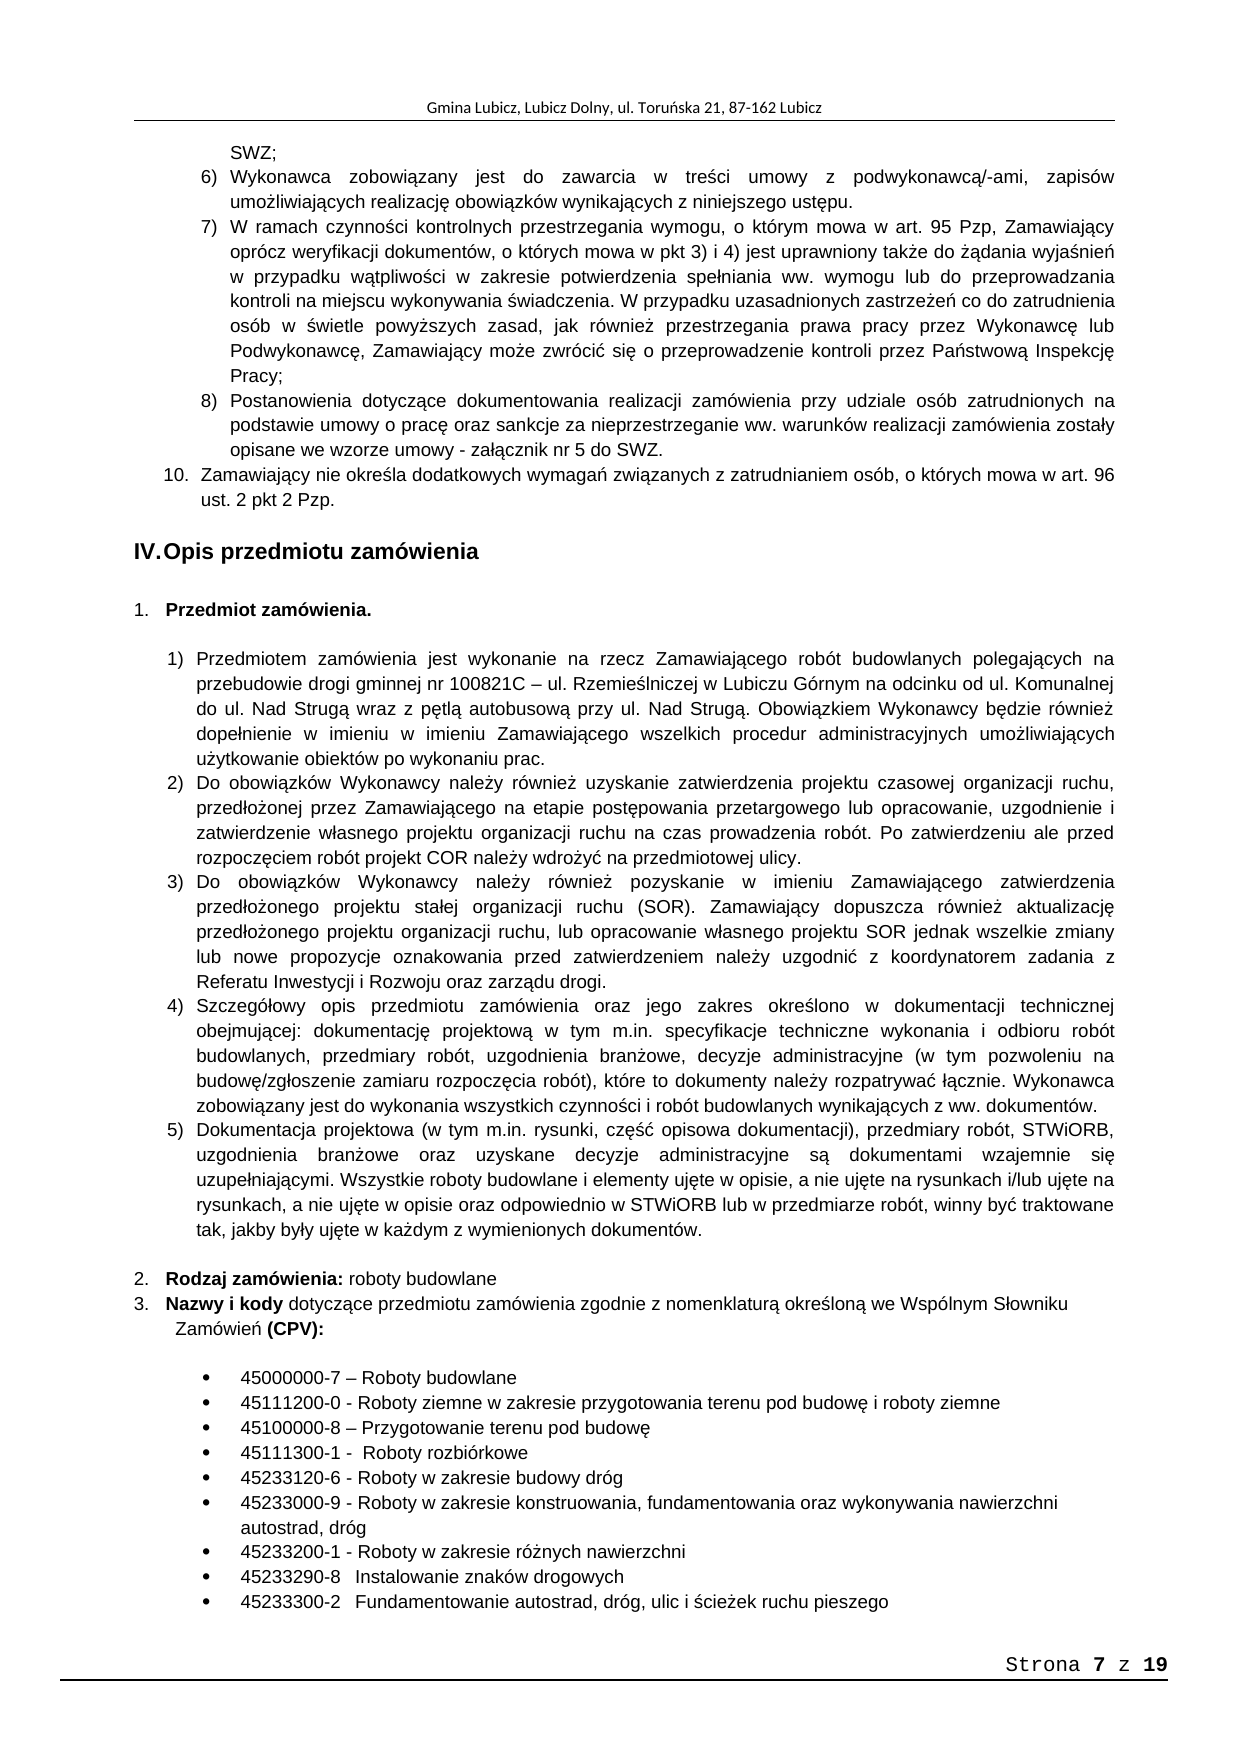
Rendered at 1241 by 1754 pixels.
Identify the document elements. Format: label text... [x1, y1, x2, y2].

list 45233000-9 - Roboty w zakresie konstruowania, fundamentowania oraz wykonywania nawierzchni autostrad, dróg [203, 1492, 1115, 1538]
list Zamawiający nie określa dodatkowych wymagań związanych z zatrudnianiem osób, o których mowa w art. 96 ust. 2 pkt 2 Pzp. [163, 464, 1115, 510]
list 45000000-7 – Roboty budowlane [203, 1367, 1115, 1389]
list Rodzaj zamówienia: roboty budowlane [133, 1268, 1115, 1289]
list Opis przedmiotu zamówienia [133, 538, 1115, 564]
list 45233300-2 Fundamentowanie autostrad, dróg, ulic i ścieżek ruchu pieszego [203, 1591, 1115, 1613]
list Nazwy i kody dotyczące przedmiotu zamówienia zgodnie z nomenklaturą określoną we Wspólnym Słowniku Zamówień (CPV): [133, 1293, 1115, 1339]
list 45111300-1 - Roboty rozbiórkowe [203, 1442, 1115, 1463]
list Dokumentacja projektowa (w tym m.in. rysunki, część opisowa dokumentacji), przedmiary robót, STWiORB, uzgodnienia branżowe oraz uzyskane decyzje administracyjne są dokumentami wzajemnie się uzupełniającymi. Wszystkie roboty budowlane i elementy ujęte w opisie, a nie ujęte na rysunkach i/lub ujęte na rysunkach, a nie ujęte w opisie oraz odpowiednio w STWiORB lub w przedmiarze robót, winny być traktowane tak, jakby były ujęte w każdym z wymienionych dokumentów. [167, 1119, 1115, 1240]
list 45233120-6 - Roboty w zakresie budowy dróg [203, 1467, 1115, 1488]
list Przedmiotem zamówienia jest wykonanie na rzecz Zamawiającego robót budowlanych polegających na przebudowie drogi gminnej nr 100821C – ul. Rzemieślniczej w Lubiczu Górnym na odcinku od ul. Komunalnej do ul. Nad Strugą wraz z pętlą autobusową przy ul. Nad Strugą. Obowiązkiem Wykonawcy będzie również dopełnienie w imieniu w imieniu Zamawiającego wszelkich procedur administracyjnych umożliwiających użytkowanie obiektów po wykonaniu prac. [167, 648, 1115, 769]
list 45111200-0 - Roboty ziemne w zakresie przygotowania terenu pod budowę i roboty ziemne [203, 1392, 1115, 1414]
list W ramach czynności kontrolnych przestrzegania wymogu, o którym mowa w art. 95 Pzp, Zamawiający oprócz weryfikacji dokumentów, o których mowa w pkt 3) i 4) jest uprawniony także do żądania wyjaśnień w przypadku wątpliwości w zakresie potwierdzenia spełniania ww. wymogu lub do przeprowadzania kontroli na miejscu wykonywania świadczenia. W przypadku uzasadnionych zastrzeżeń co do zatrudnienia osób w świetle powyższych zasad, jak również przestrzegania prawa pracy przez Wykonawcę lub Podwykonawcę, Zamawiający może zwrócić się o przeprowadzenie kontroli przez Państwową Inspekcję Pracy; [201, 216, 1115, 386]
list 45100000-8 – Przygotowanie terenu pod budowę [203, 1417, 1115, 1439]
list Do obowiązków Wykonawcy należy również pozyskanie w imieniu Zamawiającego zatwierdzenia przedłożonego projektu stałej organizacji ruchu (SOR). Zamawiający dopuszcza również aktualizację przedłożonego projektu organizacji ruchu, lub opracowanie własnego projektu SOR jednak wszelkie zmiany lub nowe propozycje oznakowania przed zatwierdzeniem należy uzgodnić z koordynatorem zadania z Referatu Inwestycji i Rozwoju oraz zarządu drogi. [167, 871, 1115, 992]
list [201, 142, 1115, 163]
list 45233290-8 Instalowanie znaków drogowych [203, 1566, 1115, 1588]
list Postanowienia dotyczące dokumentowania realizacji zamówienia przy udziale osób zatrudnionych na podstawie umowy o pracę oraz sankcje za nieprzestrzeganie ww. warunków realizacji zamówienia zostały opisane we wzorze umowy - załącznik nr 5 do SWZ. [201, 389, 1115, 461]
list Do obowiązków Wykonawcy należy również uzyskanie zatwierdzenia projektu czasowej organizacji ruchu, przedłożonej przez Zamawiającego na etapie postępowania przetargowego lub opracowanie, uzgodnienie i zatwierdzenie własnego projektu organizacji ruchu na czas prowadzenia robót. Po zatwierdzeniu ale przed rozpoczęciem robót projekt COR należy wdrożyć na przedmiotowej ulicy. [167, 772, 1115, 868]
list Wykonawca zobowiązany jest do zawarcia w treści umowy z podwykonawcą/-ami, zapisów umożliwiających realizację obowiązków wynikających z niniejszego ustępu. [201, 166, 1115, 213]
list Szczegółowy opis przedmiotu zamówienia oraz jego zakres określono w dokumentacji technicznej obejmującej: dokumentację projektową w tym m.in. specyfikacje techniczne wykonania i odbioru robót budowlanych, przedmiary robót, uzgodnienia branżowe, decyzje administracyjne (w tym pozwoleniu na budowę/zgłoszenie zamiaru rozpoczęcia robót), które to dokumenty należy rozpatrywać łącznie. Wykonawca zobowiązany jest do wykonania wszystkich czynności i robót budowlanych wynikających z ww. dokumentów. [167, 995, 1115, 1116]
list 45233200-1 - Roboty w zakresie różnych nawierzchni [203, 1541, 1115, 1563]
list Przedmiot zamówienia. [133, 599, 1115, 620]
